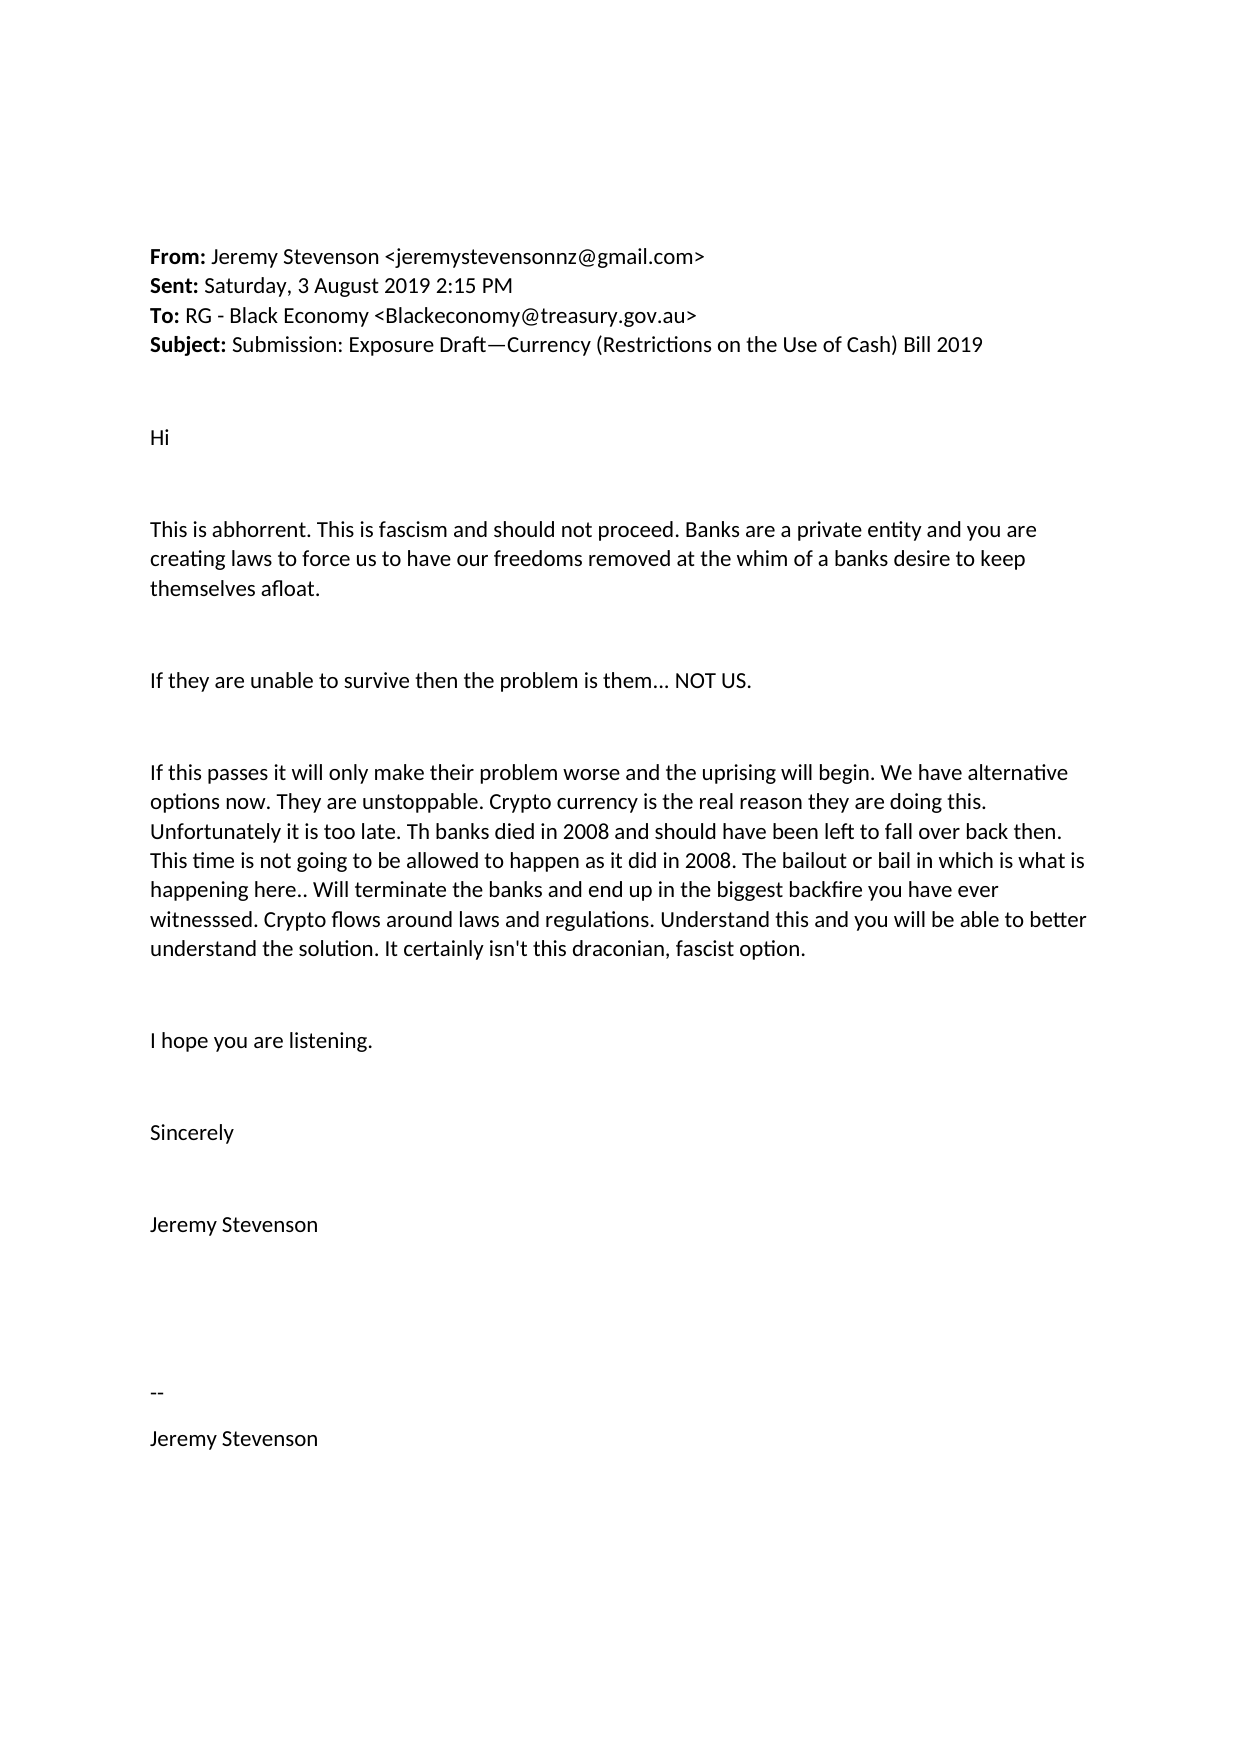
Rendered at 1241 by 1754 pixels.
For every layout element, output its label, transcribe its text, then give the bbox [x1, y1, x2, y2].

text This is abhorrent. This is fascism and should not proceed. Banks are a private entity and you are creating laws to force us to have our freedoms removed at the whim of a banks desire to keep themselves afloat. [150, 515, 1090, 602]
text If this passes it will only make their problem worse and the uprising will begin. We have alternative options now. They are unstoppable. Crypto currency is the real reason they are doing this. Unfortunately it is too late. Th banks died in 2008 and should have been left to fall over back then. This time is not going to be allowed to happen as it did in 2008. The bailout or bail in which is what is happening here.. Will terminate the banks and end up in the biggest backfire you have ever witnesssed. Crypto flows around laws and regulations. Understand this and you will be able to better understand the solution. It certainly isn't this draconian, fascist option. [150, 758, 1090, 962]
text I hope you are listening. [150, 1026, 1090, 1054]
text Hi [150, 423, 1090, 451]
text Jeremy Stevenson [150, 1211, 1090, 1238]
text -- [150, 1378, 1090, 1406]
text If they are unable to survive then the problem is them... NOT US. [150, 666, 1090, 694]
text From: Jeremy Stevenson <jeremystevensonnz@gmail.com> Sent: Saturday, 3 August 2019 2:15 PM To: RG - Black Economy <Blackeconomy@treasury.gov.au> Subject: Submission: Exposure Draft—Currency (Restrictions on the Use of Cash) Bill 2019 [150, 242, 1090, 358]
text Jeremy Stevenson [150, 1424, 1090, 1452]
text Sincerely [150, 1118, 1090, 1146]
